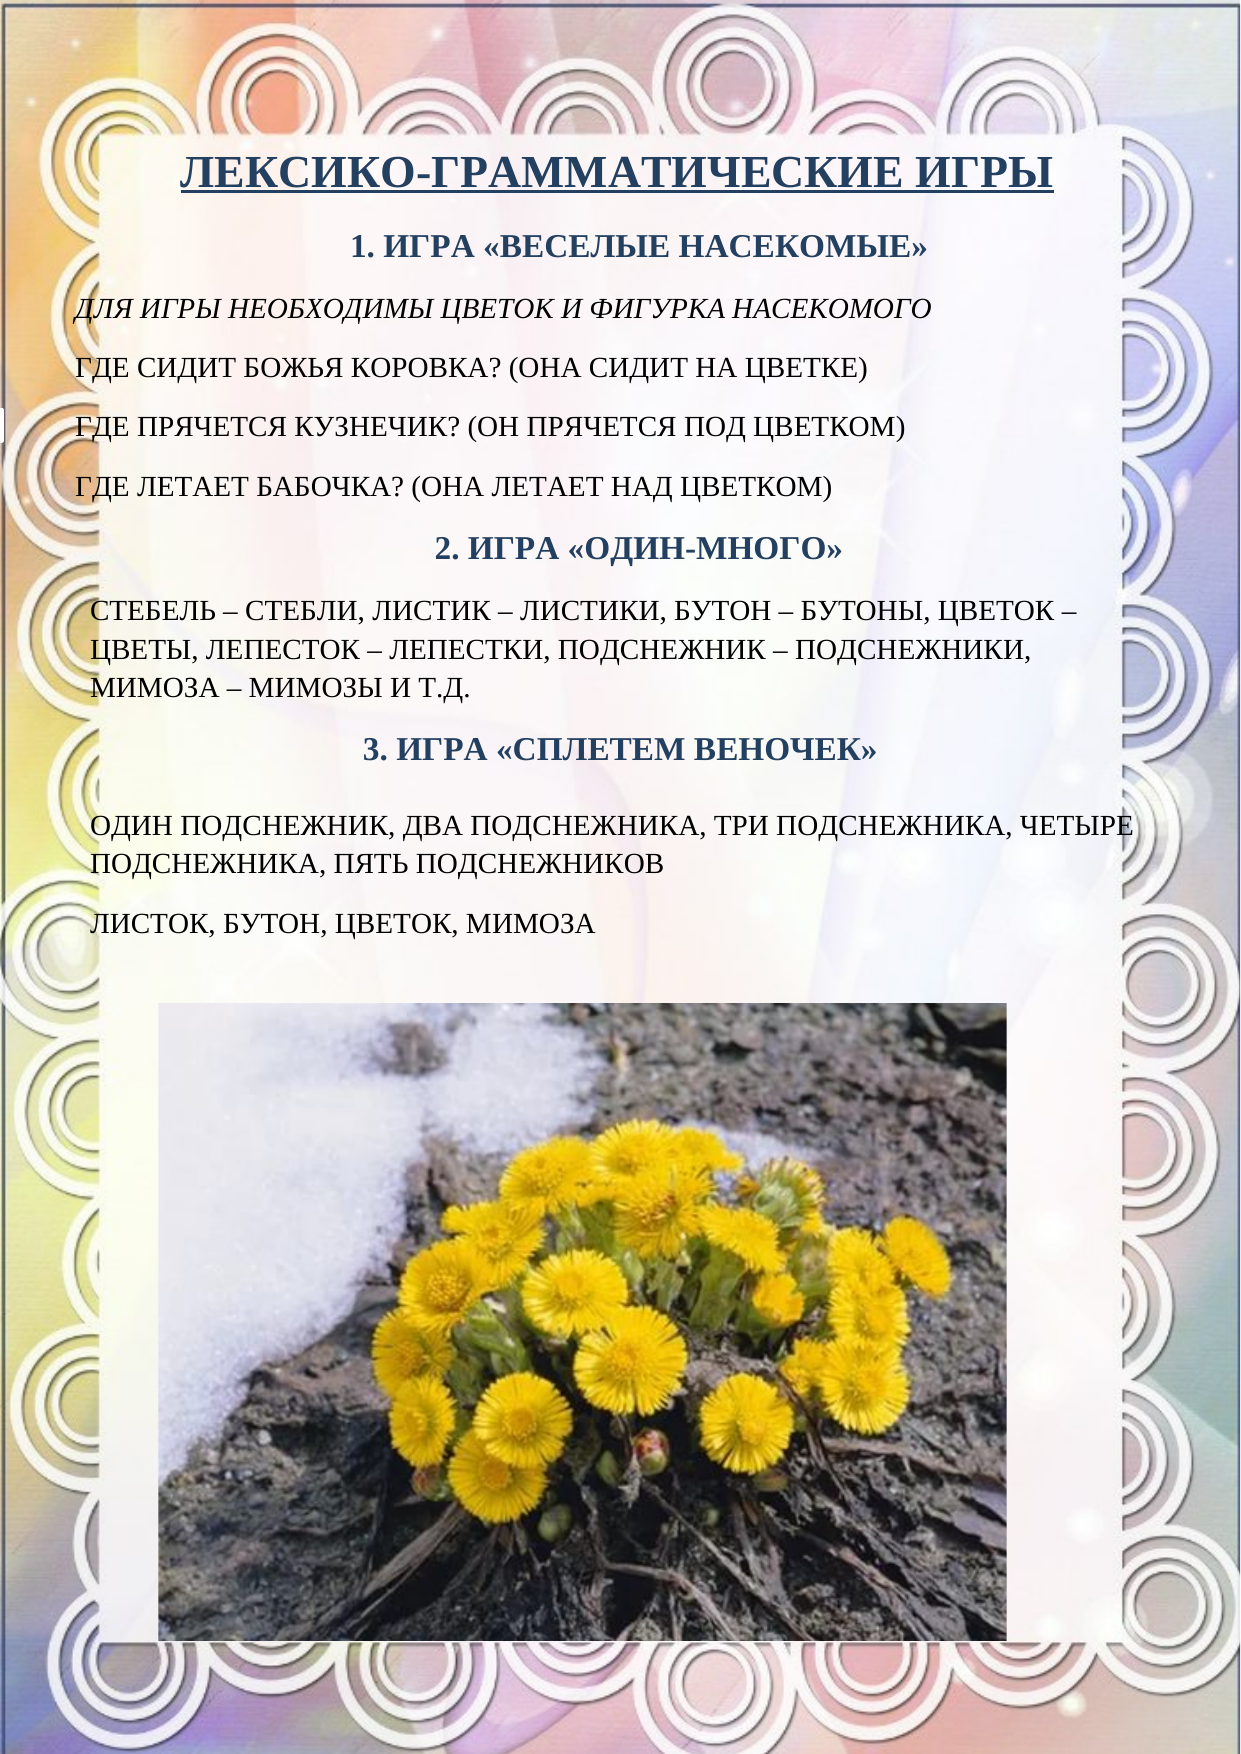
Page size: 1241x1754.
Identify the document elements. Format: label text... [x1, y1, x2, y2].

text ОДИН ПОДСНЕЖНИК, ДВА ПОДСНЕЖНИКА, ТРИ ПОДСНЕЖНИКА, ЧЕТЫРЕ ПОДСНЕЖНИКА, ПЯТЬ ПОДСНЕЖНИКОВ [90, 808, 1165, 880]
text ГДЕ ЛЕТАЕТ БАБОЧКА? (ОНА ЛЕТАЕТ НАД ЦВЕТКОМ) [75, 469, 1165, 502]
text 1. ИГРА «ВЕСЕЛЫЕ НАСЕКОМЫЕ» [112, 226, 1165, 264]
text ГДЕ СИДИТ БОЖЬЯ КОРОВКА? (ОНА СИДИТ НА ЦВЕТКЕ) [75, 350, 1165, 384]
text ЛЕКСИКО-ГРАММАТИЧЕСКИЕ ИГРЫ [110, 144, 1124, 197]
text СТЕБЕЛЬ – СТЕБЛИ, ЛИСТИК – ЛИСТИКИ, БУТОН – БУТОНЫ, ЦВЕТОК – ЦВЕТЫ, ЛЕПЕСТОК – ЛЕПЕСТКИ, ПОДСНЕЖНИК – ПОДСНЕЖНИКИ, МИМОЗА – МИМОЗЫ И Т.Д. [90, 593, 1165, 704]
picture [0, 0, 1241, 1754]
text 2. ИГРА «ОДИН-МНОГО» [112, 528, 1165, 567]
text ДЛЯ ИГРЫ НЕОБХОДИМЫ ЦВЕТОК И ФИГУРКА НАСЕКОМОГО [75, 291, 1165, 324]
text ЛИСТОК, БУТОН, ЦВЕТОК, МИМОЗА [90, 906, 1165, 939]
subtitle 3. ИГРА «СПЛЕТЕМ ВЕНОЧЕК» [75, 730, 1165, 768]
text ГДЕ ПРЯЧЕТСЯ КУЗНЕЧИК? (ОН ПРЯЧЕТСЯ ПОД ЦВЕТКОМ) [75, 409, 1165, 443]
